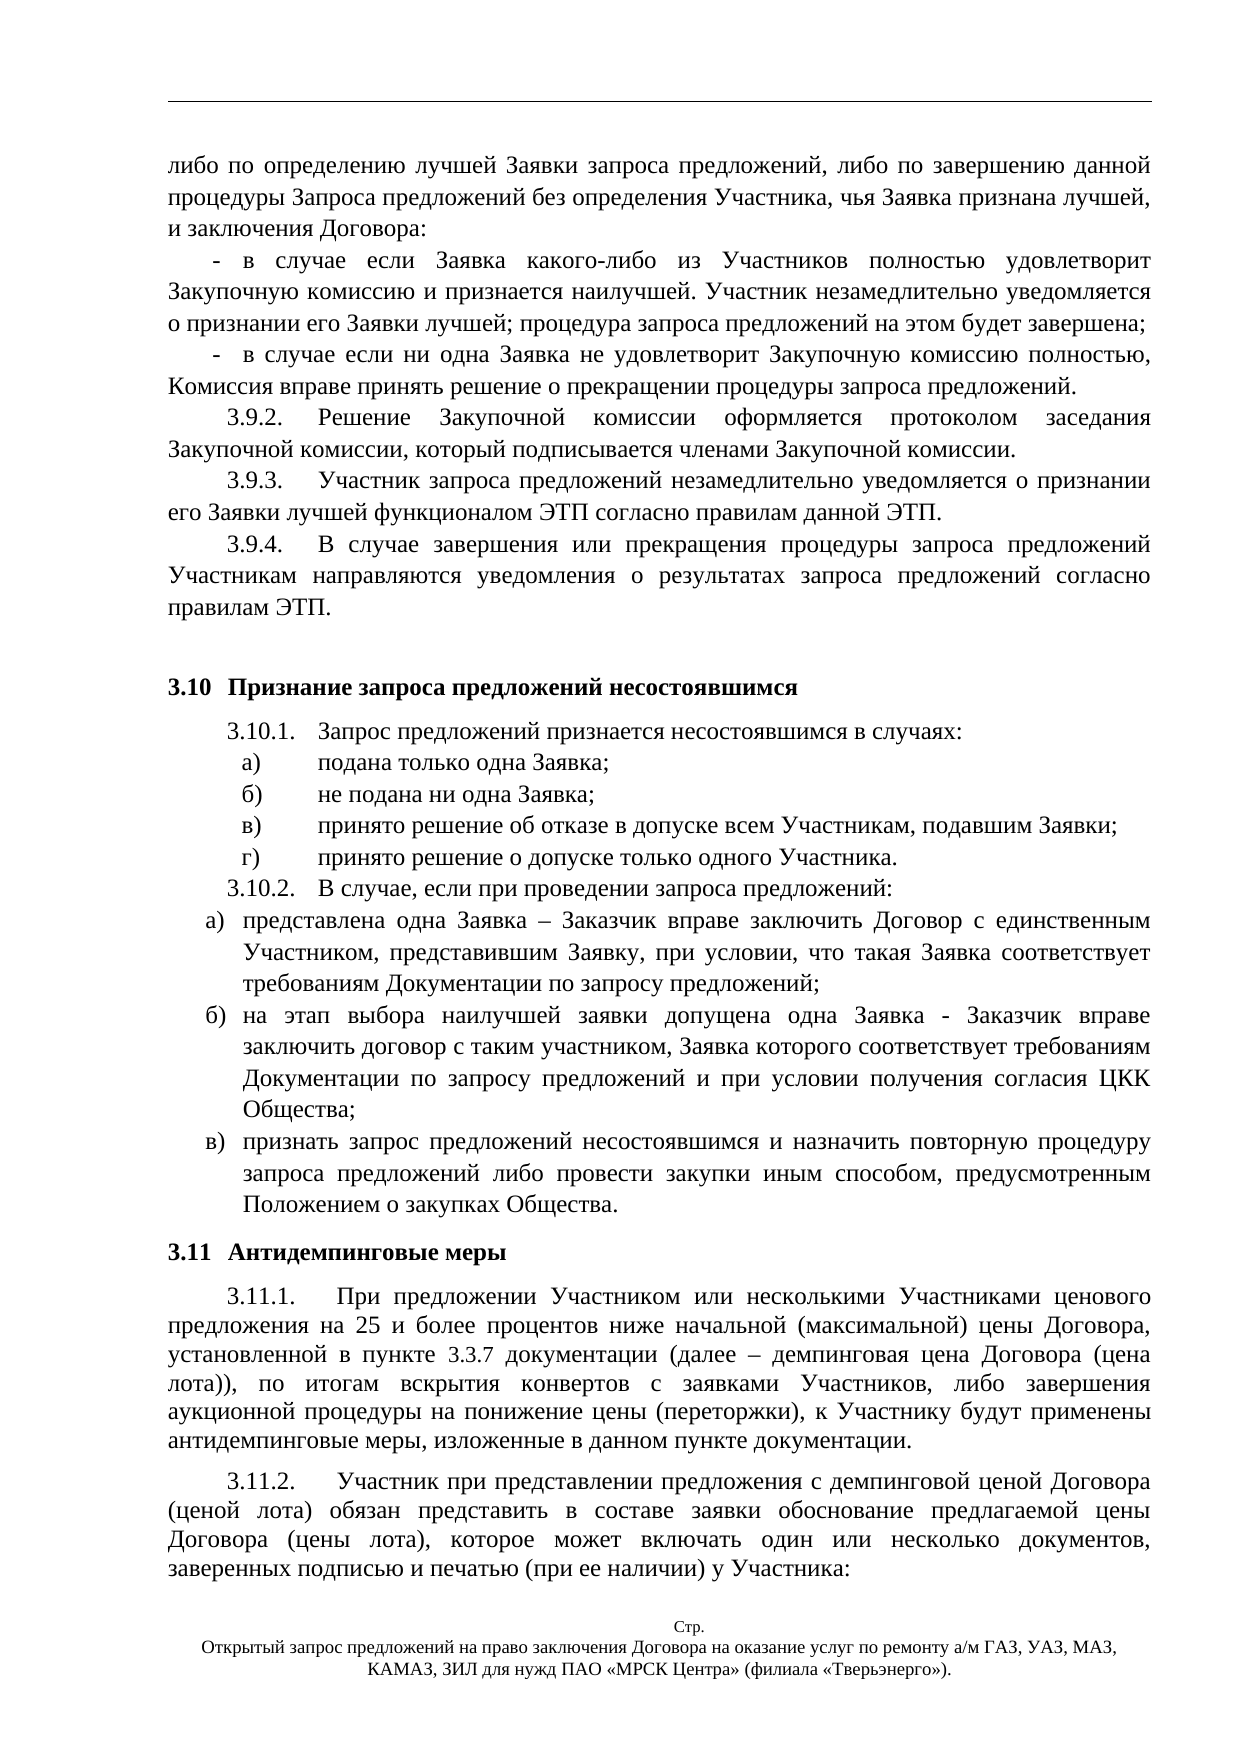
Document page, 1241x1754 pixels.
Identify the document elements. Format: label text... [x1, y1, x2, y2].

list При предложении Участником или несколькими Участниками ценового предложения на 25 и более процентов ниже начальной (максимальной) цены Договора, установленной в пункте 3.3.7 документации (далее – демпинговая цена Договора (цена лота)), по итогам вскрытия конвертов с заявками Участников, либо завершения аукционной процедуры на понижение цены (переторжки), к Участнику будут применены антидемпинговые меры, изложенные в данном пункте документации. [168, 1281, 1152, 1454]
list в случае если ни одна Заявка не удовлетворит Закупочную комиссию полностью, Комиссия вправе принять решение о прекращении процедуры запроса предложений. [168, 339, 1152, 400]
subtitle Антидемпинговые меры [168, 1237, 1152, 1266]
subtitle Признание запроса предложений несостоявшимся [168, 672, 1152, 700]
list В случае завершения или прекращения процедуры запроса предложений Участникам направляются уведомления о результатах запроса предложений согласно правилам ЭТП. [168, 529, 1152, 621]
list представлена одна Заявка – Заказчик вправе заключить Договор с единственным Участником, представившим Заявку, при условии, что такая Заявка соответствует требованиям Документации по запросу предложений; [205, 905, 1152, 997]
list принято решение о допуске только одного Участника. [168, 842, 1152, 871]
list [168, 150, 1152, 242]
list признать запрос предложений несостоявшимся и назначить повторную процедуру запроса предложений либо провести закупки иным способом, предусмотренным Положением о закупках Общества. [205, 1126, 1152, 1218]
list Решение Закупочной комиссии оформляется протоколом заседания Закупочной комиссии, который подписывается членами Закупочной комиссии. [168, 402, 1152, 463]
list В случае, если при проведении запроса предложений: [168, 873, 1152, 902]
list Участник при представлении предложения с демпинговой ценой Договора (ценой лота) обязан представить в составе заявки обоснование предлагаемой цены Договора (цены лота), которое может включать один или несколько документов, заверенных подписью и печатью (при ее наличии) у Участника: [168, 1466, 1152, 1581]
list принято решение об отказе в допуске всем Участникам, подавшим Заявки; [168, 810, 1152, 839]
list в случае если Заявка какого-либо из Участников полностью удовлетворит Закупочную комиссию и признается наилучшей. Участник незамедлительно уведомляется о признании его Заявки лучшей; процедура запроса предложений на этом будет завершена; [168, 245, 1152, 337]
list Запрос предложений признается несостоявшимся в случаях: [168, 716, 1152, 744]
list подана только одна Заявка; [168, 747, 1152, 776]
list на этап выбора наилучшей заявки допущена одна Заявка - Заказчик вправе заключить договор с таким участником, Заявка которого соответствует требованиям Документации по запросу предложений и при условии получения согласия ЦКК Общества; [205, 1000, 1152, 1123]
list не подана ни одна Заявка; [168, 779, 1152, 808]
list Участник запроса предложений незамедлительно уведомляется о признании его Заявки лучшей функционалом ЭТП согласно правилам данной ЭТП. [168, 466, 1152, 526]
